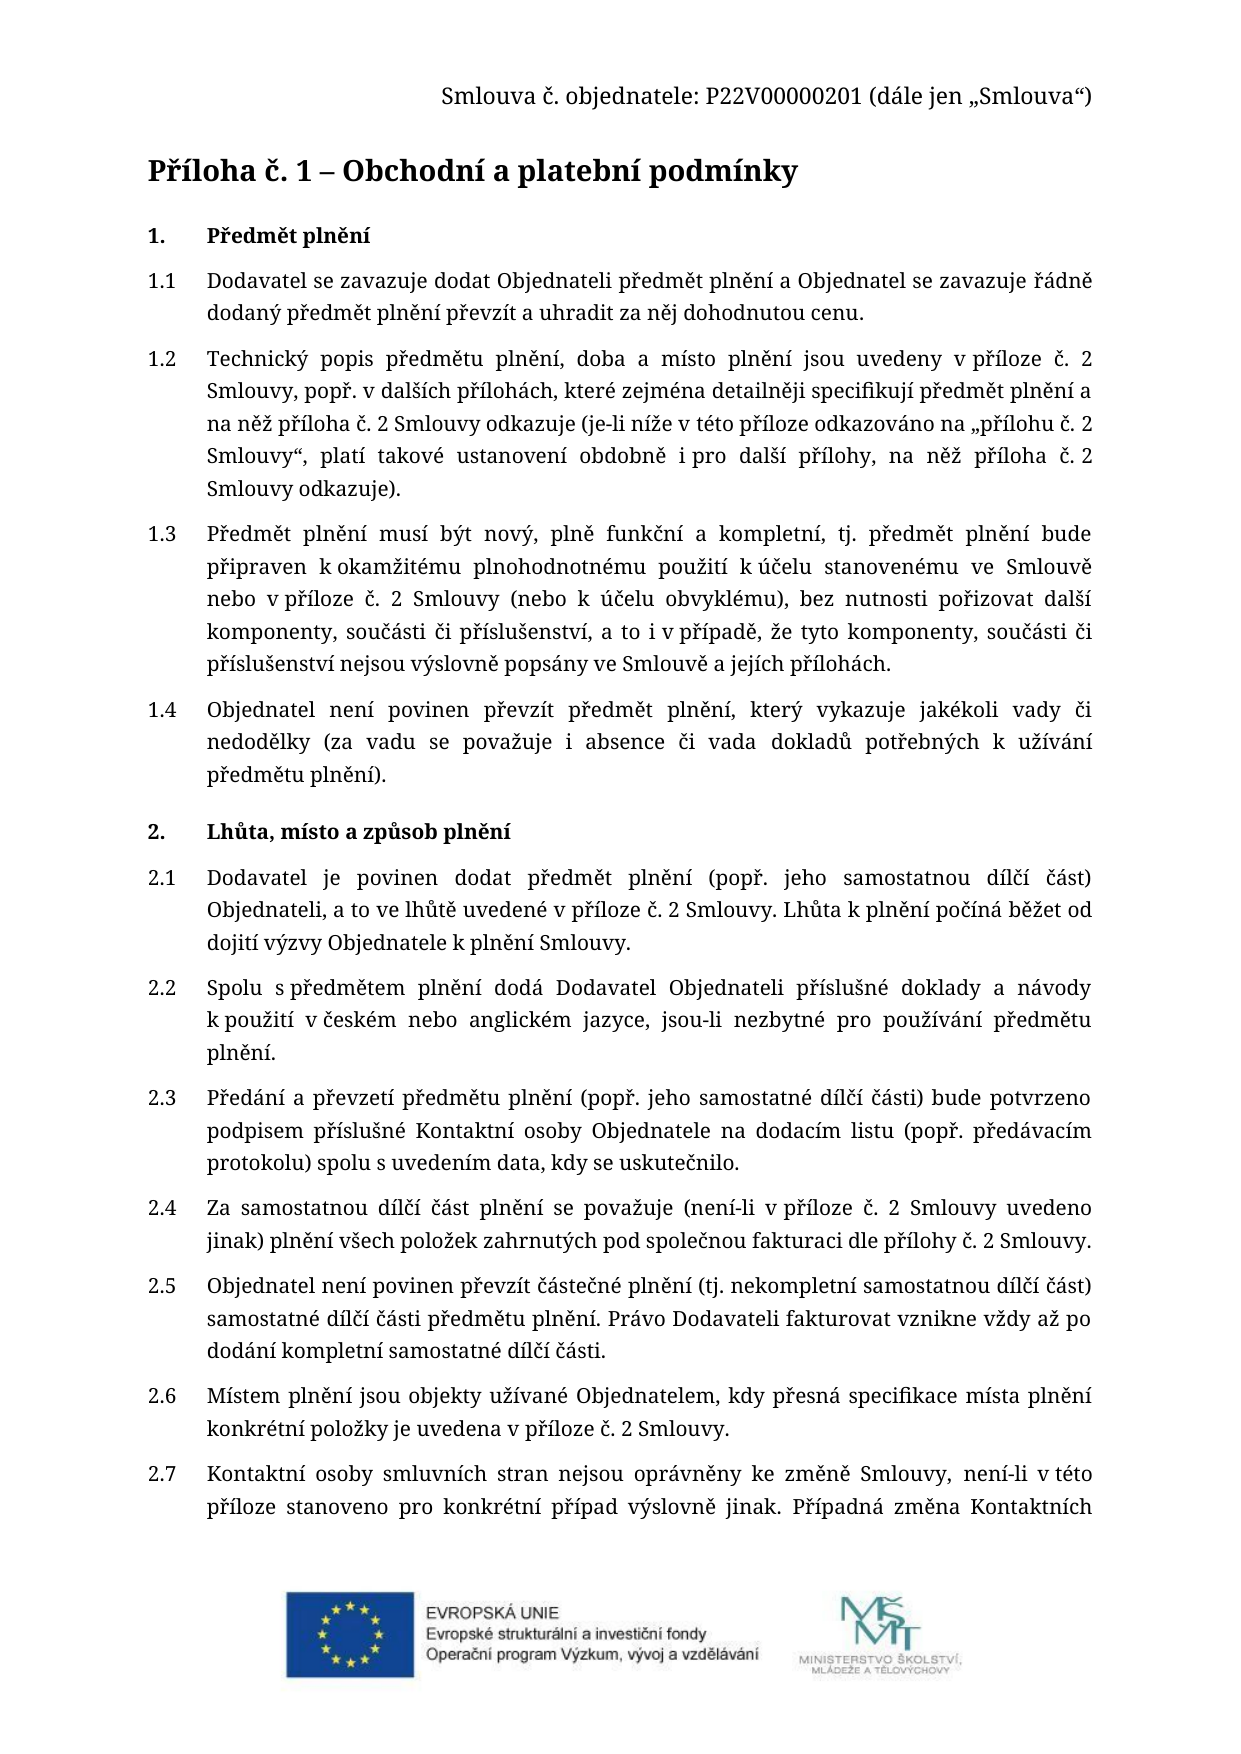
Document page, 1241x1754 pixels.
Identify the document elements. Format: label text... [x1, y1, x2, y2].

list Místem plnění jsou objekty užívané Objednatelem, kdy přesná specifikace místa plnění konkrétní položky je uvedena v příloze č. 2 Smlouvy. [148, 1382, 1093, 1443]
list Spolu s předmětem plnění dodá Dodavatel Objednateli příslušné doklady a návody k použití v českém nebo anglickém jazyce, jsou-li nezbytné pro používání předmětu plnění. [148, 973, 1093, 1067]
text Příloha č. 1 – Obchodní a platební podmínky [148, 150, 1093, 190]
list Dodavatel se zavazuje dodat Objednateli předmět plnění a Objednatel se zavazuje řádně dodaný předmět plnění převzít a uhradit za něj dohodnutou cenu. [148, 266, 1093, 327]
list Technický popis předmětu plnění, doba a místo plnění jsou uvedeny v příloze č. 2 Smlouvy, popř. v dalších přílohách, které zejména detailněji specifikují předmět plnění a na něž příloha č. 2 Smlouvy odkazuje (je-li níže v této příloze odkazováno na „přílohu č. 2 Smlouvy“, platí takové ustanovení obdobně i pro další přílohy, na něž příloha č. 2 Smlouvy odkazuje). [148, 344, 1093, 502]
list Lhůta, místo a způsob plnění [148, 817, 1093, 846]
list Za samostatnou dílčí část plnění se považuje (není-li v příloze č. 2 Smlouvy uvedeno jinak) plnění všech položek zahrnutých pod společnou fakturaci dle přílohy č. 2 Smlouvy. [148, 1193, 1093, 1254]
list Předmět plnění [148, 221, 1093, 249]
list Objednatel není povinen převzít předmět plnění, který vykazuje jakékoli vady či nedodělky (za vadu se považuje i absence či vada dokladů potřebných k užívání předmětu plnění). [148, 695, 1093, 788]
list Dodavatel je povinen dodat předmět plnění (popř. jeho samostatnou dílčí část) Objednateli, a to ve lhůtě uvedené v příloze č. 2 Smlouvy. Lhůta k plnění počíná běžet od dojití výzvy Objednatele k plnění Smlouvy. [148, 863, 1093, 956]
list Objednatel není povinen převzít částečné plnění (tj. nekompletní samostatnou dílčí část) samostatné dílčí části předmětu plnění. Právo Dodavateli fakturovat vznikne vždy až po dodání kompletní samostatné dílčí části. [148, 1271, 1093, 1365]
picture [242, 1552, 999, 1720]
list Předání a převzetí předmětu plnění (popř. jeho samostatné dílčí části) bude potvrzeno podpisem příslušné Kontaktní osoby Objednatele na dodacím listu (popř. předávacím protokolu) spolu s uvedením data, kdy se uskutečnilo. [148, 1083, 1093, 1177]
list Předmět plnění musí být nový, plně funkční a kompletní, tj. předmět plnění bude připraven k okamžitému plnohodnotnému použití k účelu stanovenému ve Smlouvě nebo v příloze č. 2 Smlouvy (nebo k účelu obvyklému), bez nutnosti pořizovat další komponenty, součásti či příslušenství, a to i v případě, že tyto komponenty, součásti či příslušenství nejsou výslovně popsány ve Smlouvě a jejích přílohách. [148, 519, 1093, 678]
